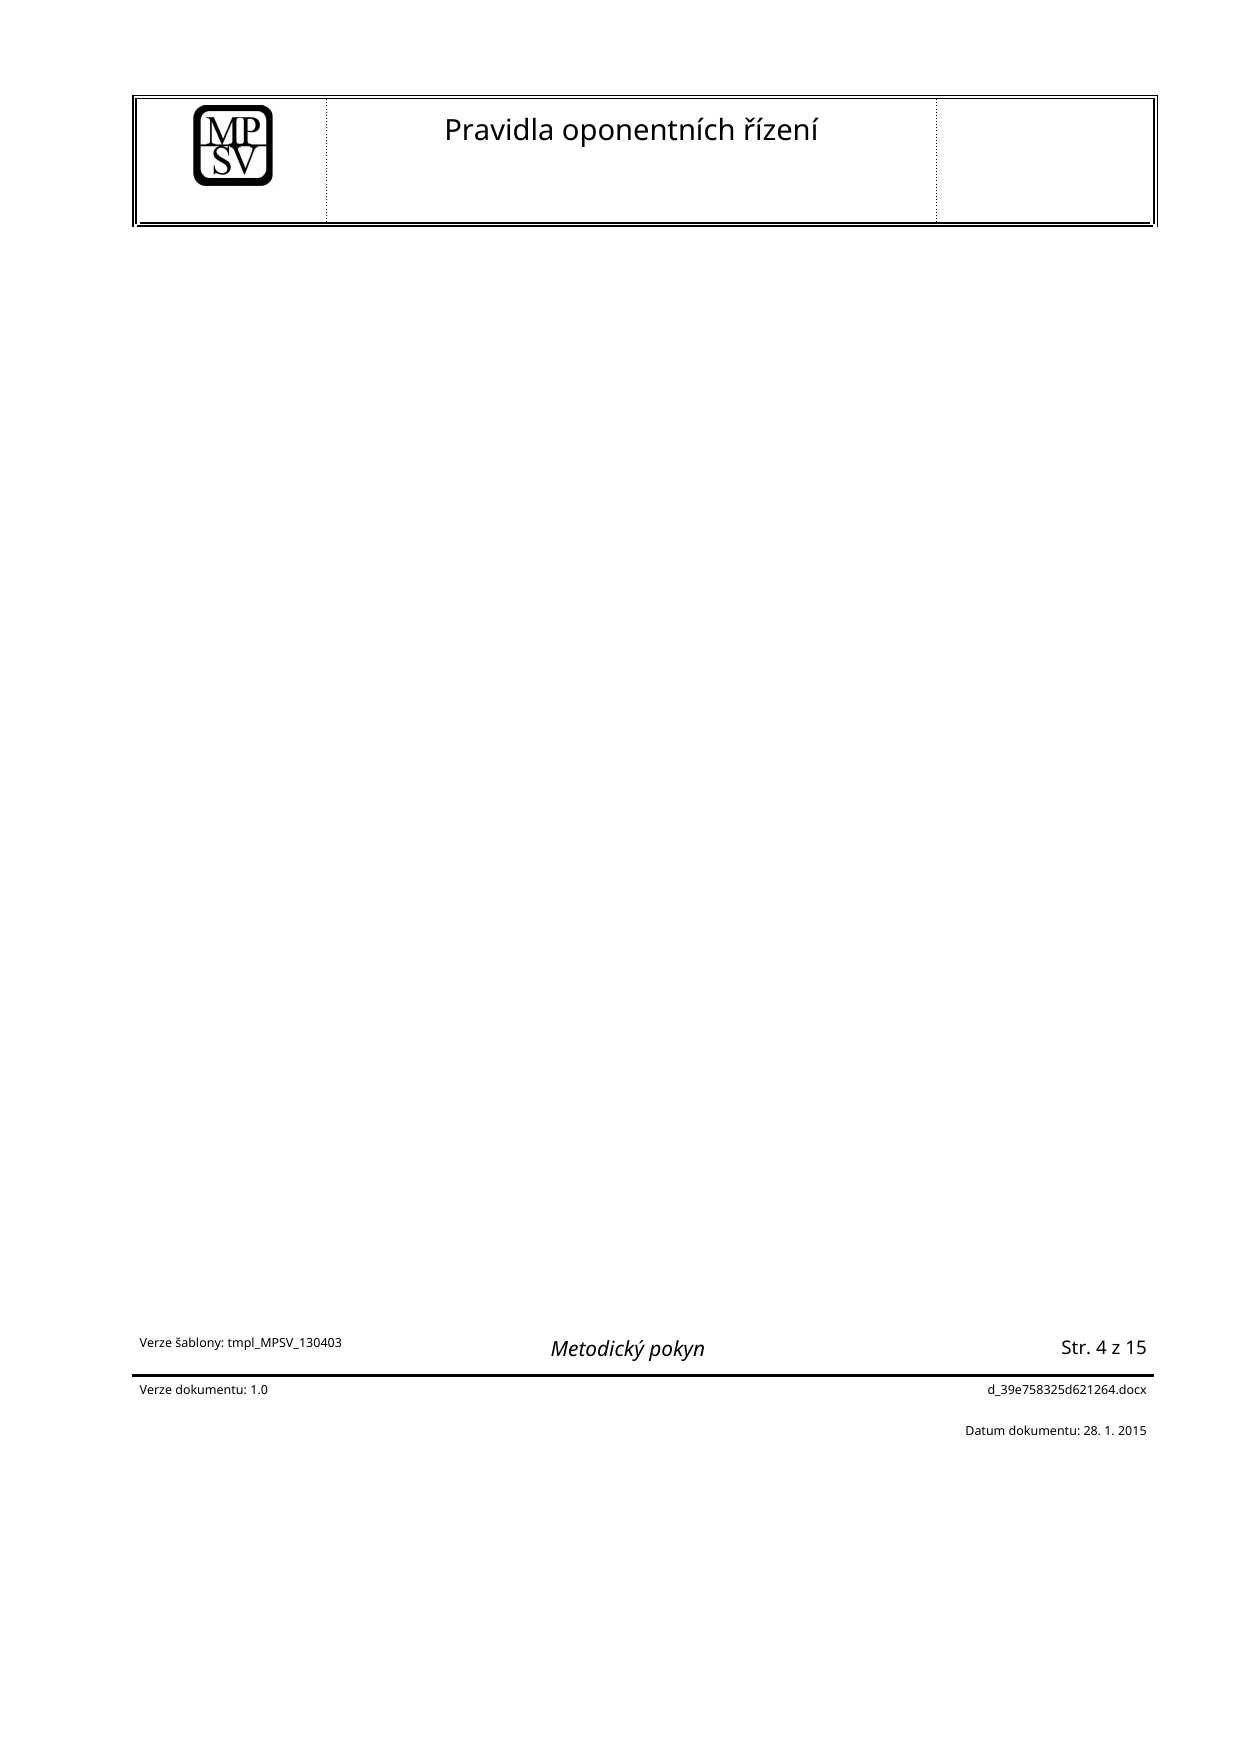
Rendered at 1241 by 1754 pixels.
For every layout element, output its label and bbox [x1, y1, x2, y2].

picture [193, 105, 273, 186]
